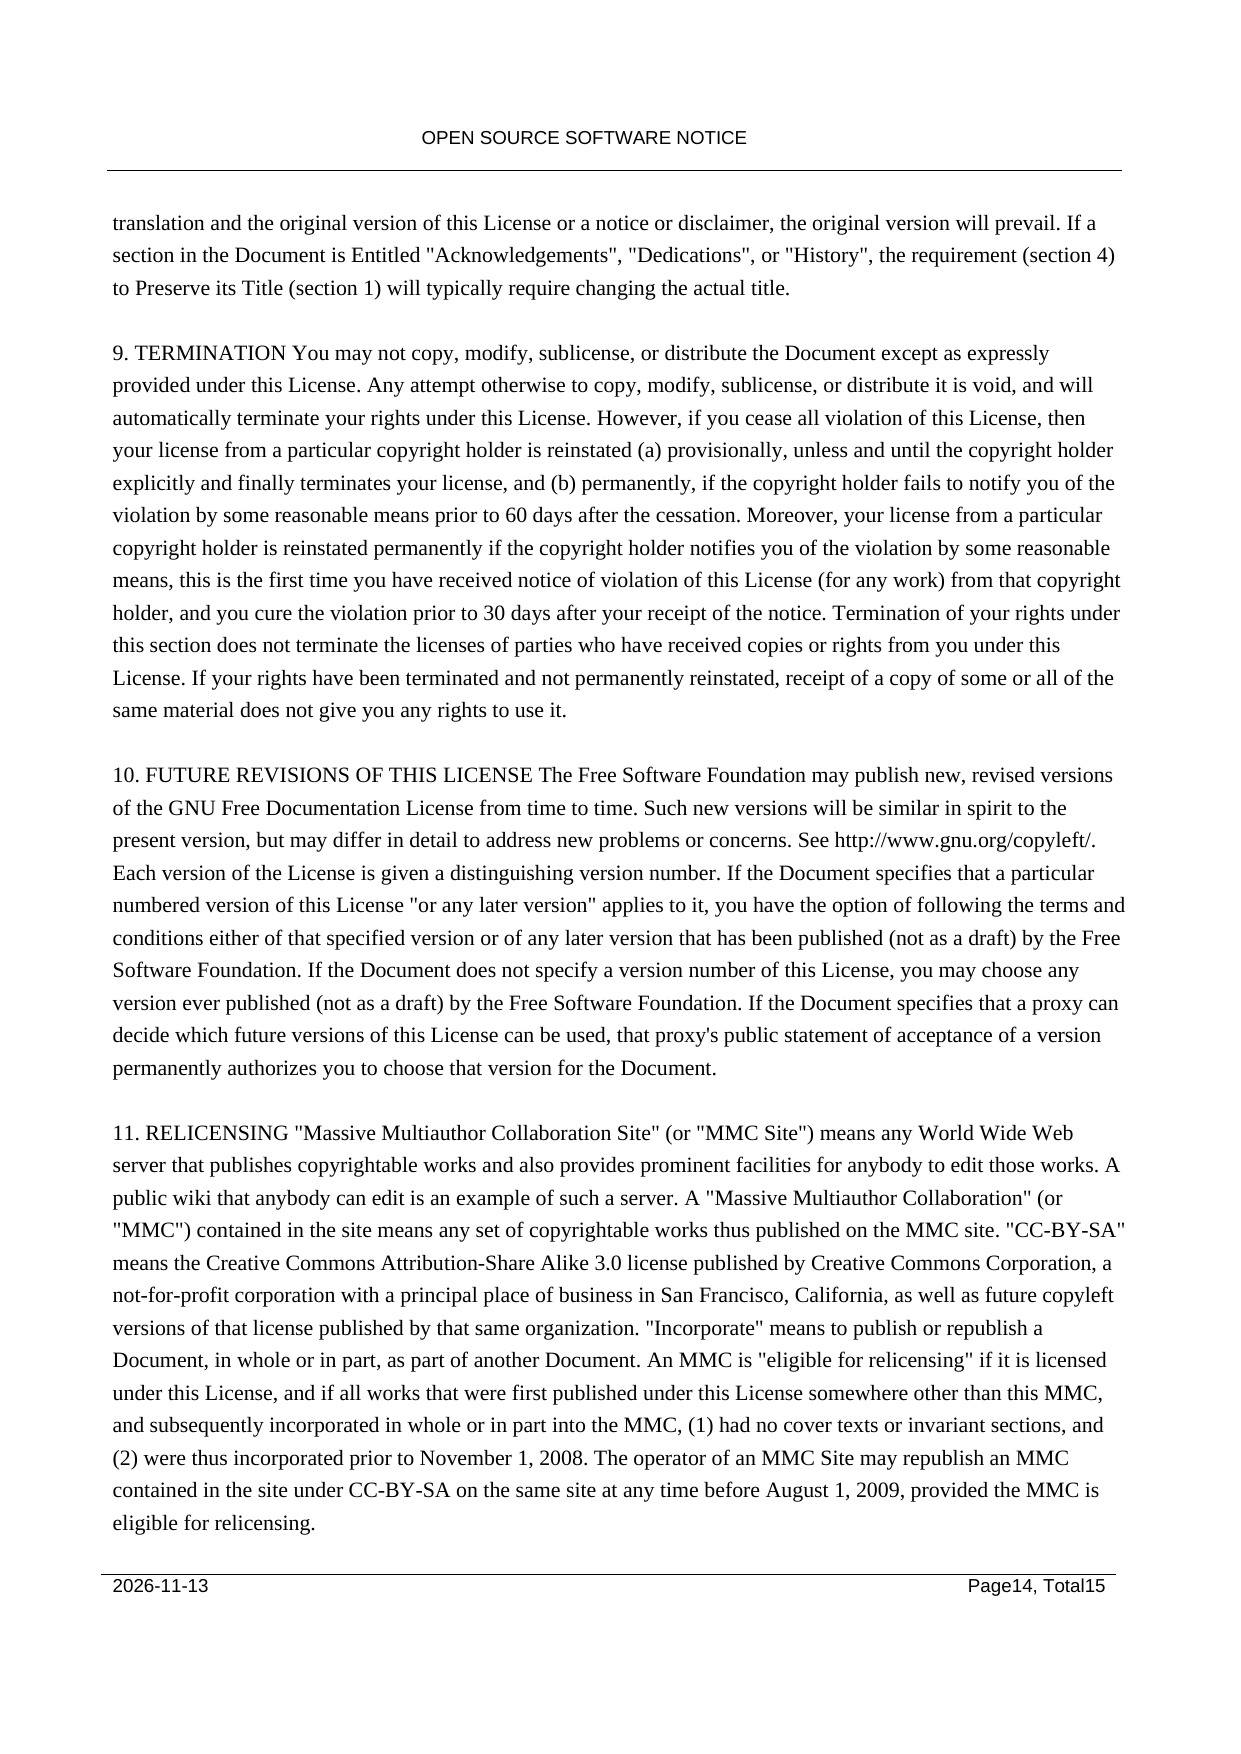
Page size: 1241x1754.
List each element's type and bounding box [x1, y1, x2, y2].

text [112, 206, 1128, 1539]
